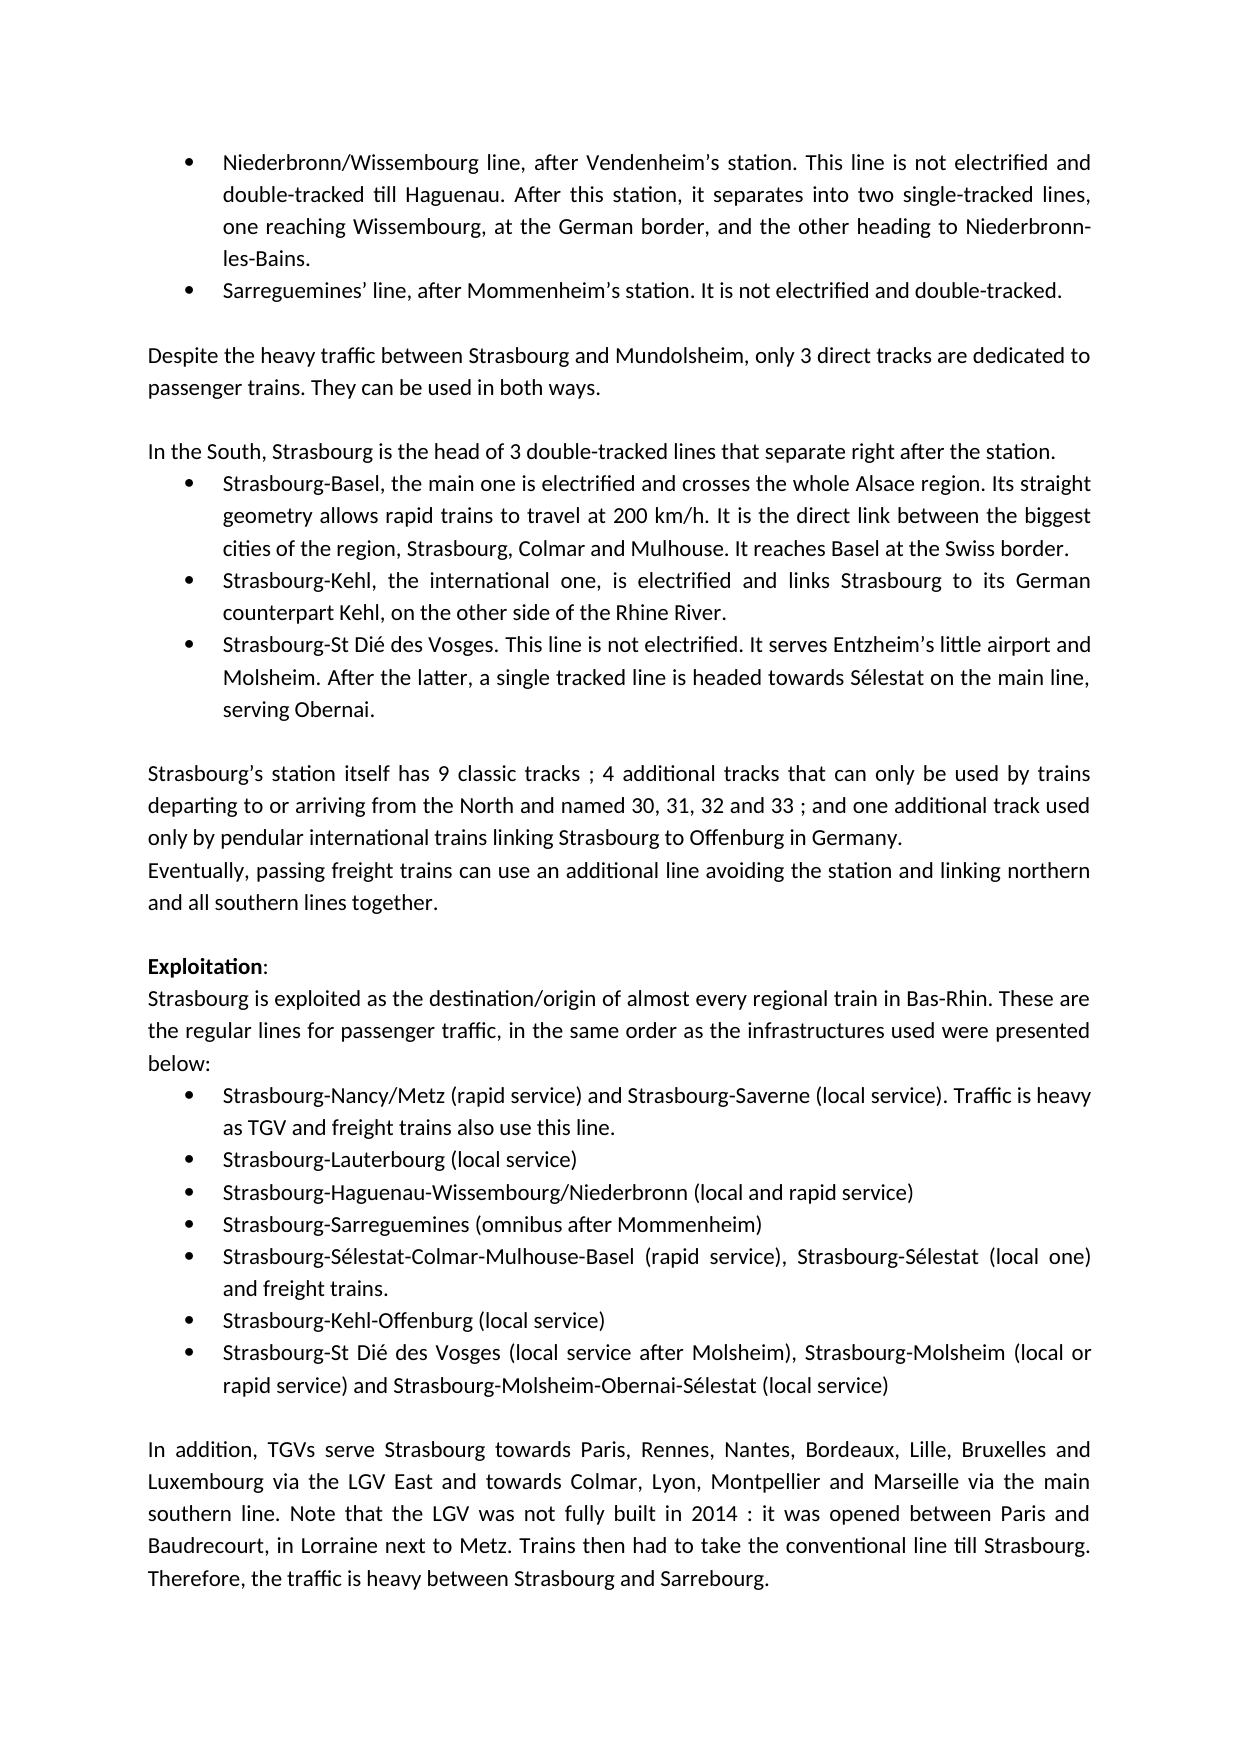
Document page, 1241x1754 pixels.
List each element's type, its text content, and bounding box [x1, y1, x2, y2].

list Strasbourg-St Dié des Vosges. This line is not electrified. It serves Entzheim’s little airport and Molsheim. After the latter, a single tracked line is headed towards Sélestat on the main line, serving Obernai. [185, 630, 1093, 723]
list Strasbourg-Haguenau-Wissembourg/Niederbronn (local and rapid service) [185, 1178, 1093, 1206]
text In the South, Strasbourg is the head of 3 double-tracked lines that separate right after the station. [148, 437, 1093, 465]
text Eventually, passing freight trains can use an additional line avoiding the station and linking northern and all southern lines together. [148, 856, 1093, 916]
list Strasbourg-Basel, the main one is electrified and crosses the whole Alsace region. Its straight geometry allows rapid trains to travel at 200 km/h. It is the direct link between the biggest cities of the region, Strasbourg, Colmar and Mulhouse. It reaches Basel at the Swiss border. [185, 469, 1093, 562]
list Niederbronn/Wissembourg line, after Vendenheim’s station. This line is not electrified and double-tracked till Haguenau. After this station, it separates into two single-tracked lines, one reaching Wissembourg, at the German border, and the other heading to Niederbronn-les-Bains. [185, 148, 1093, 272]
list Strasbourg-Kehl-Offenburg (local service) [185, 1306, 1093, 1334]
text Strasbourg’s station itself has 9 classic tracks ; 4 additional tracks that can only be used by trains departing to or arriving from the North and named 30, 31, 32 and 33 ; and one additional track used only by pendular international trains linking Strasbourg to Offenburg in Germany. [148, 759, 1093, 852]
text Despite the heavy traffic between Strasbourg and Mundolsheim, only 3 direct tracks are dedicated to passenger trains. They can be used in both ways. [148, 341, 1093, 401]
list Strasbourg-Lauterbourg (local service) [185, 1145, 1093, 1173]
list Strasbourg-Sarreguemines (omnibus after Mommenheim) [185, 1210, 1093, 1238]
text Strasbourg is exploited as the destination/origin of almost every regional train in Bas-Rhin. These are the regular lines for passenger traffic, in the same order as the infrastructures used were presented below: [148, 984, 1093, 1077]
list Strasbourg-Nancy/Metz (rapid service) and Strasbourg-Saverne (local service). Traffic is heavy as TGV and freight trains also use this line. [185, 1081, 1093, 1141]
text Exploitation: [148, 952, 1093, 980]
list Sarreguemines’ line, after Mommenheim’s station. It is not electrified and double-tracked. [185, 276, 1093, 304]
text In addition, TGVs serve Strasbourg towards Paris, Rennes, Nantes, Bordeaux, Lille, Bruxelles and Luxembourg via the LGV East and towards Colmar, Lyon, Montpellier and Marseille via the main southern line. Note that the LGV was not fully built in 2014 : it was opened between Paris and Baudrecourt, in Lorraine next to Metz. Trains then had to take the conventional line till Strasbourg. Therefore, the traffic is heavy between Strasbourg and Sarrebourg. [148, 1435, 1093, 1592]
list Strasbourg-St Dié des Vosges (local service after Molsheim), Strasbourg-Molsheim (local or rapid service) and Strasbourg-Molsheim-Obernai-Sélestat (local service) [185, 1338, 1093, 1399]
list Strasbourg-Kehl, the international one, is electrified and links Strasbourg to its German counterpart Kehl, on the other side of the Rhine River. [185, 566, 1093, 626]
list Strasbourg-Sélestat-Colmar-Mulhouse-Basel (rapid service), Strasbourg-Sélestat (local one) and freight trains. [185, 1242, 1093, 1302]
